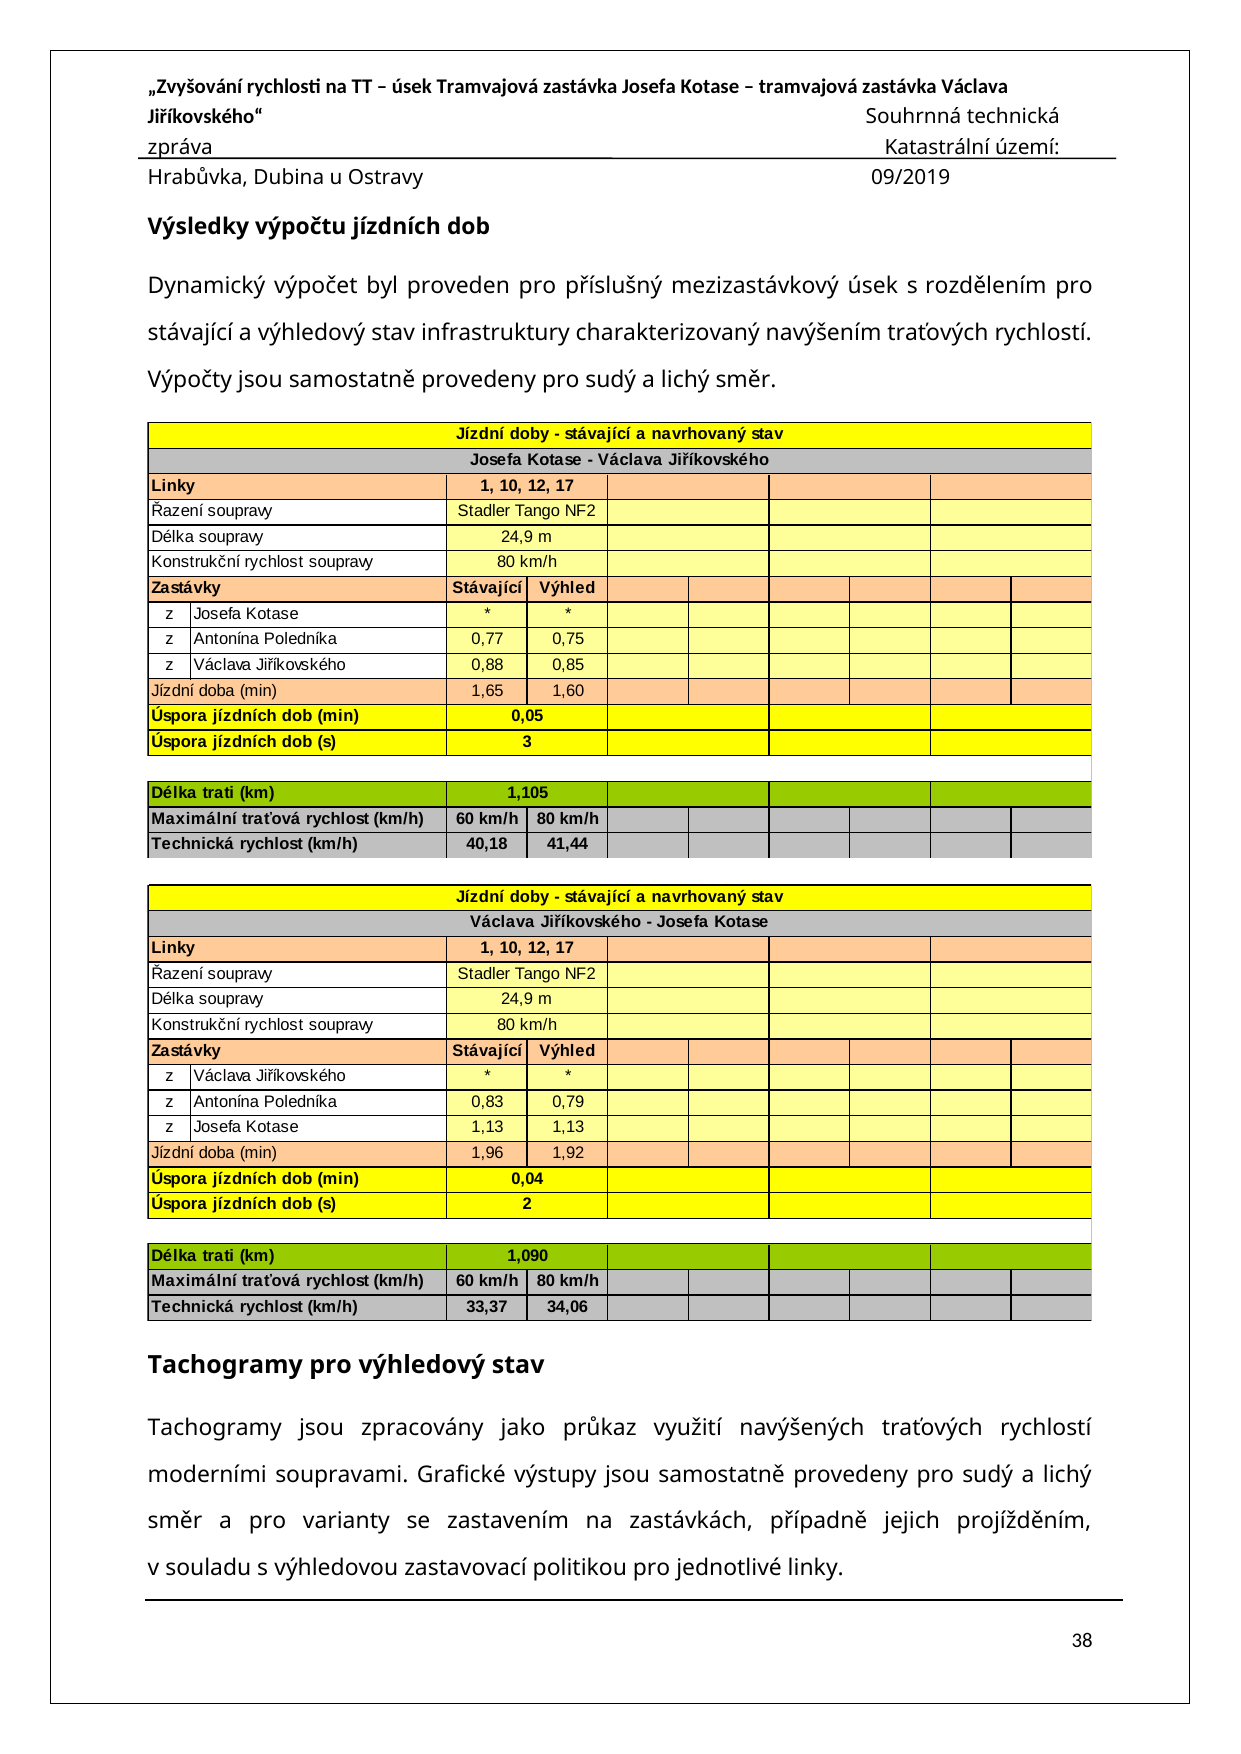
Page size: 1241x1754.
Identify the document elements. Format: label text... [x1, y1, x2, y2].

text Dynamický výpočet byl proveden pro příslušný mezizastávkový úsek s rozdělením pro stávající a výhledový stav infrastruktury charakterizovaný navýšením traťových rychlostí. Výpočty jsou samostatně provedeny pro sudý a lichý směr. [147, 269, 1093, 394]
text Výsledky výpočtu jízdních dob [147, 209, 1093, 241]
text Tachogramy jsou zpracovány jako průkaz využití navýšených traťových rychlostí moderními soupravami. Grafické výstupy jsou samostatně provedeny pro sudý a lichý směr a pro varianty se zastavením na zastávkách, případně jejich projížděním, v souladu s výhledovou zastavovací politikou pro jednotlivé linky. [147, 1411, 1093, 1582]
list Tachogramy pro výhledový stav [147, 1347, 1093, 1381]
